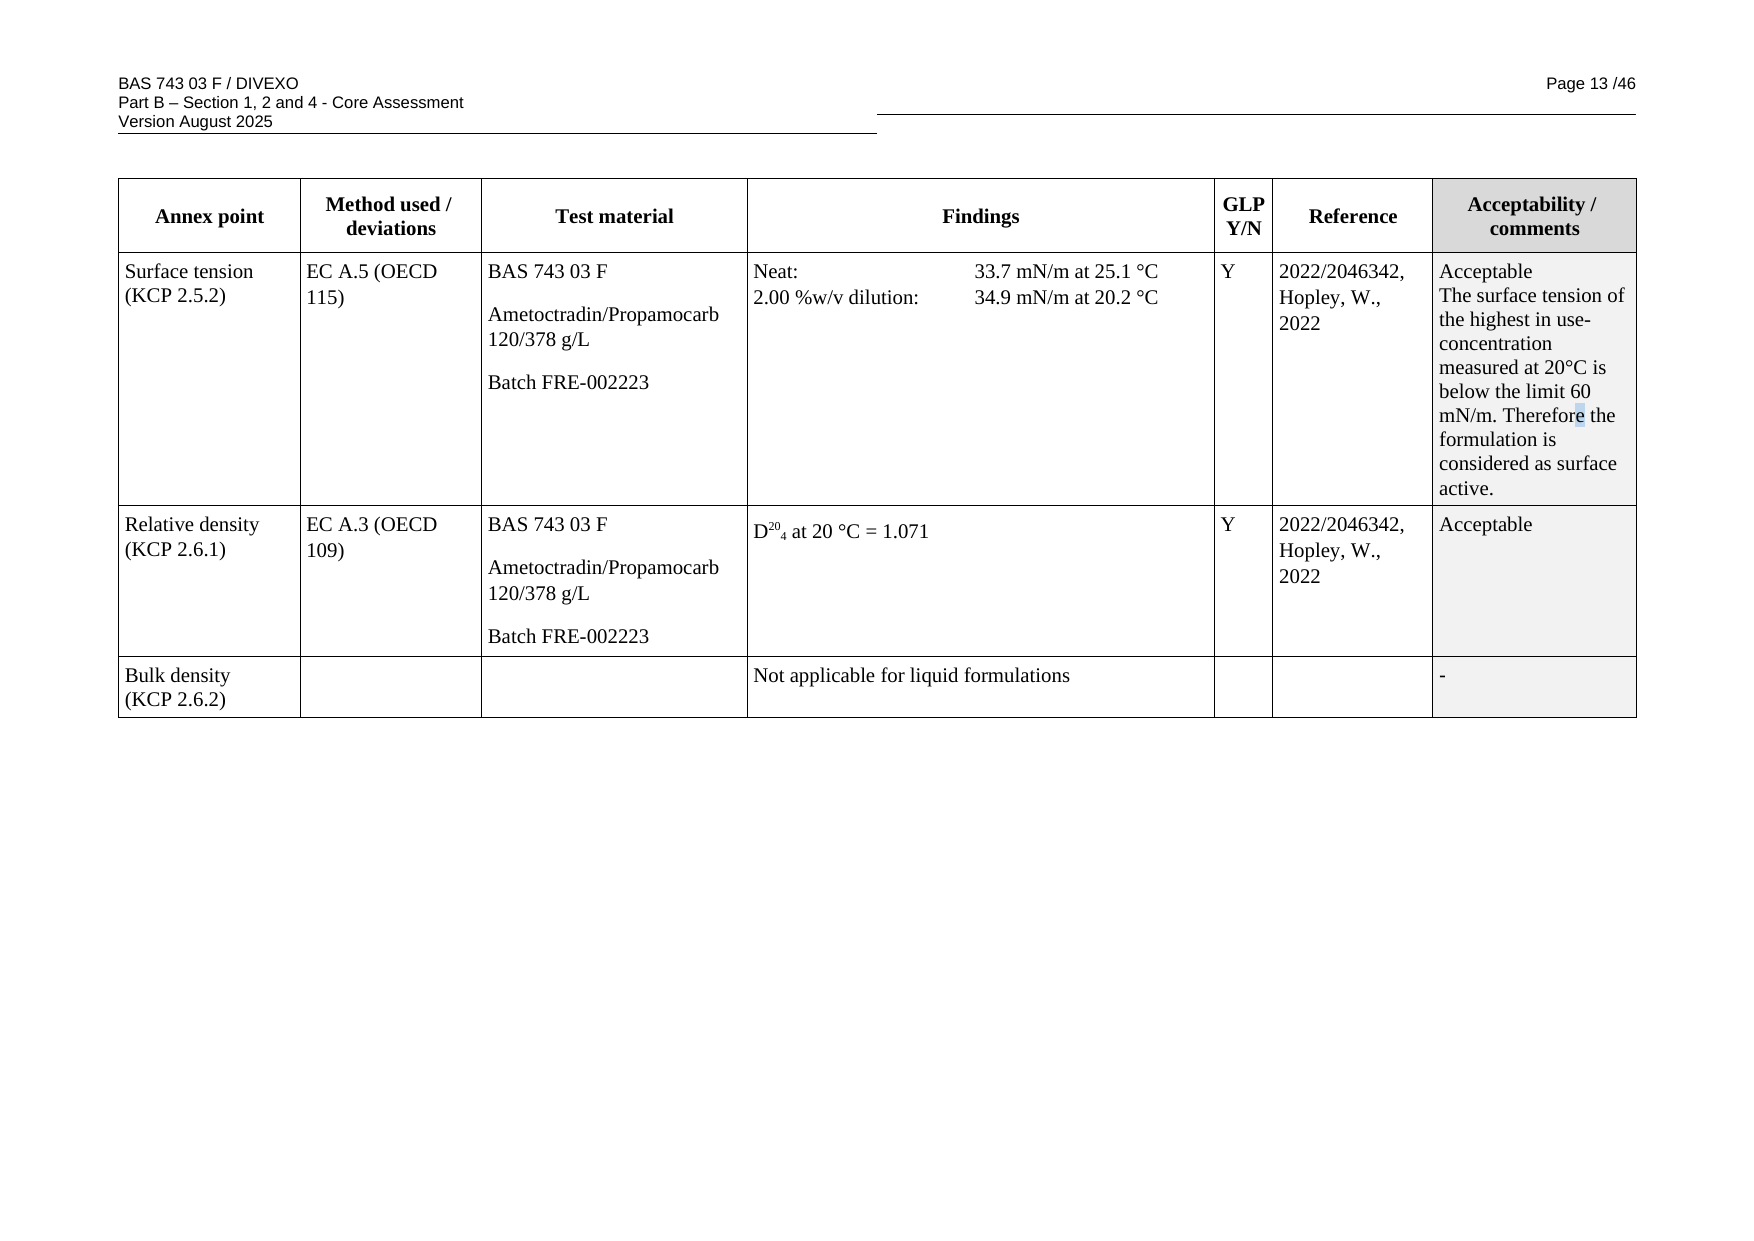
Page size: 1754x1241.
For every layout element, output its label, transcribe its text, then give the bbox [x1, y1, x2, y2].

table_header Annex point [119, 179, 300, 252]
table_header Findings [748, 179, 1214, 252]
table_cell Surface tension (KCP 2.5.2) [119, 253, 300, 505]
table_cell EC A.3 (OECD 109) [301, 506, 481, 656]
table_cell Acceptable [1433, 506, 1636, 656]
table_header Acceptability / comments [1433, 179, 1636, 252]
table_cell Acceptable The surface tension of the highest in use-concentration measured at 20°C is below the limit 60 mN/m. Therefore the formulation is considered as surface active. [1433, 253, 1636, 505]
table_header GLP Y/N [1215, 179, 1272, 252]
table_cell Relative density (KCP 2.6.1) [119, 506, 300, 656]
table_header Method used / deviations [301, 179, 481, 252]
table_cell Y [1215, 253, 1272, 505]
table_cell Bulk density (KCP 2.6.2) [119, 657, 300, 717]
table_cell [1215, 657, 1272, 717]
table_cell Not applicable for liquid formulations [748, 657, 1214, 717]
table_cell Y [1215, 506, 1272, 656]
table_cell 2022/2046342, Hopley, W., 2022 [1273, 506, 1432, 656]
table_header Test material [482, 179, 747, 252]
table_cell 2022/2046342, Hopley, W., 2022 [1273, 253, 1432, 505]
table_cell [482, 657, 747, 717]
table_cell [1273, 657, 1432, 717]
table_cell EC A.5 (OECD 115) [301, 253, 481, 505]
table_cell Neat: 33.7 mN/m at 25.1 °C 2.00 %w/v dilution: 34.9 mN/m at 20.2 °C [748, 253, 1214, 505]
table_cell D204 at 20 °C = 1.071 [748, 506, 1214, 656]
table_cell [482, 253, 747, 505]
table_header Reference [1273, 179, 1432, 252]
table_cell [301, 657, 481, 717]
table_cell - [1433, 657, 1636, 717]
table_cell BAS 743 03 F Ametoctradin/Propamocarb 120/378 g/L Batch FRE-002223 [482, 506, 747, 656]
